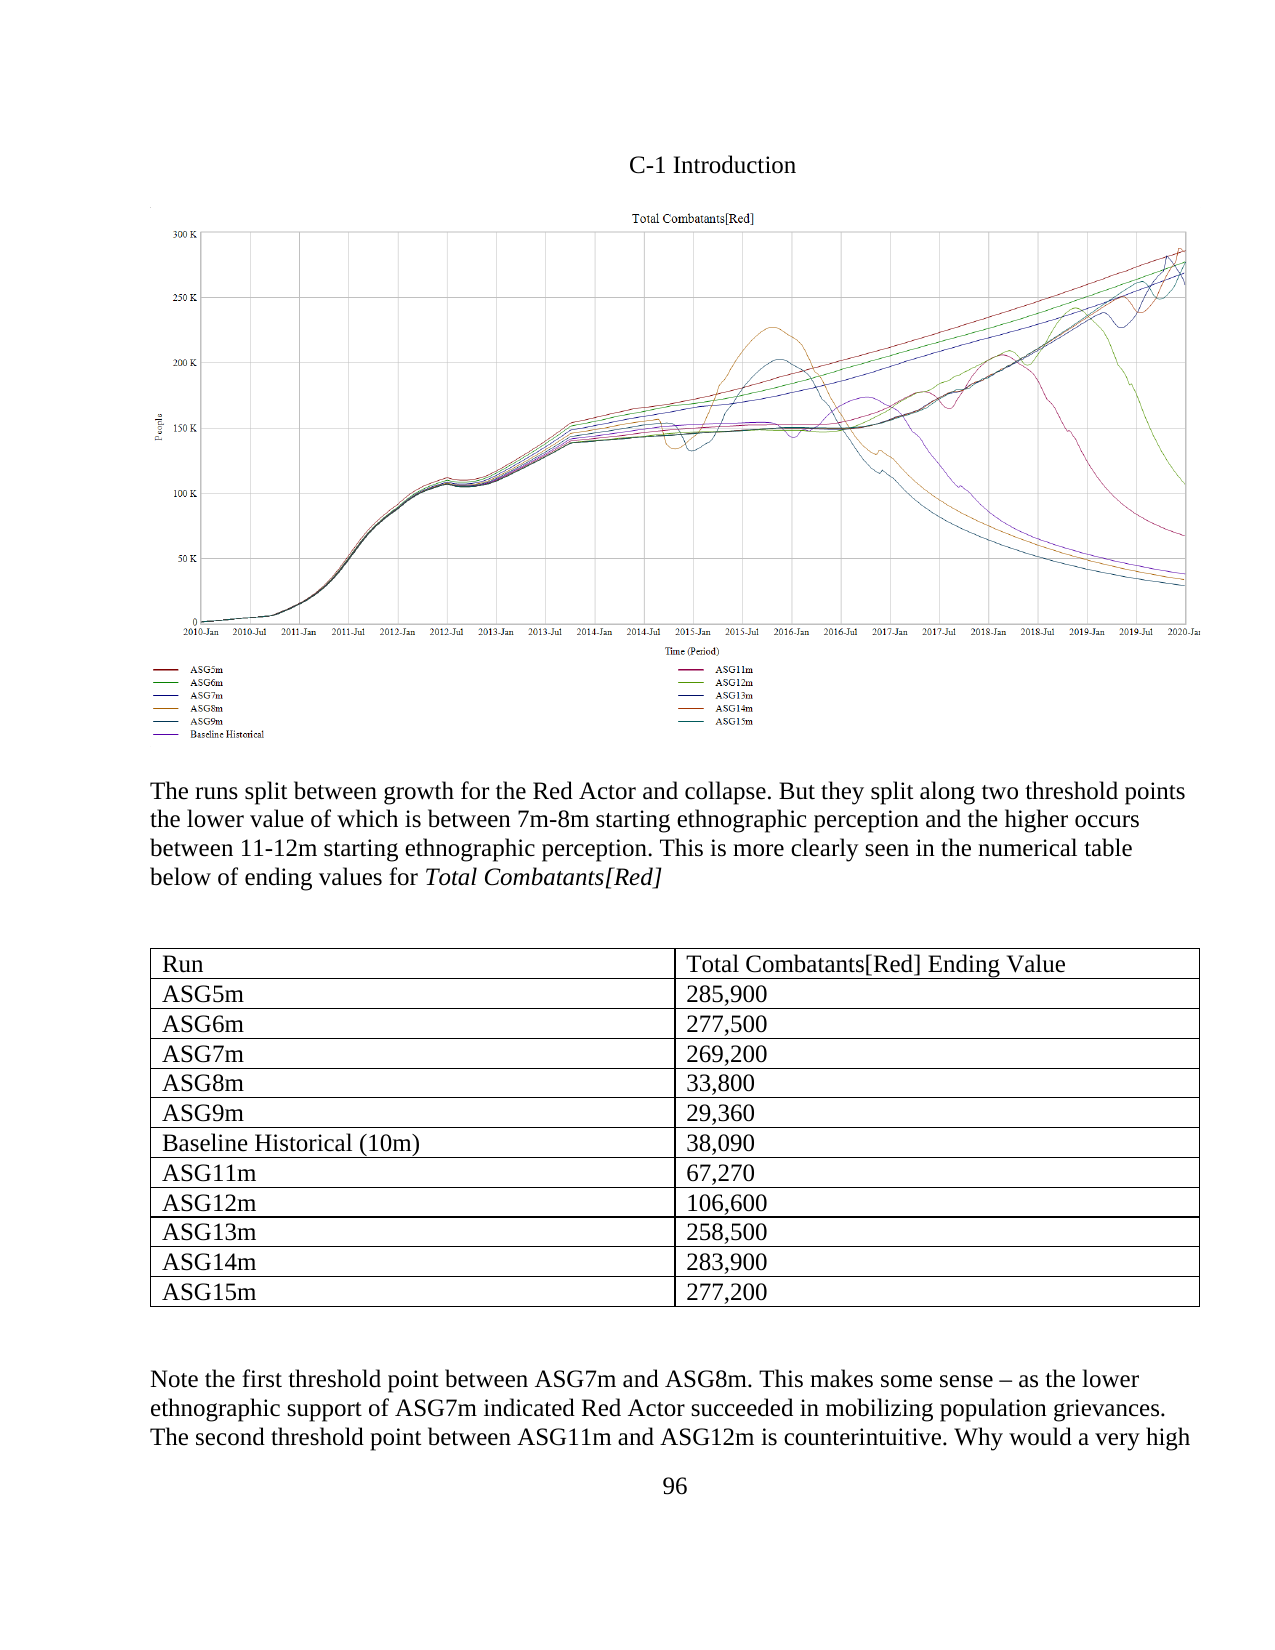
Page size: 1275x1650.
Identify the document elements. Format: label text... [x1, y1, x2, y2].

table_cell 33,800 [676, 1069, 1199, 1097]
table_cell ASG15m [151, 1277, 674, 1306]
table_cell 269,200 [676, 1039, 1199, 1067]
table_header Total Combatants[Red] Ending Value [676, 949, 1199, 978]
table_header Run [151, 949, 674, 978]
table_cell ASG5m [151, 979, 674, 1008]
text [150, 1364, 1200, 1451]
table_cell 283,900 [676, 1247, 1199, 1276]
table_cell 277,500 [676, 1009, 1199, 1038]
table_cell 38,090 [676, 1128, 1199, 1157]
table_cell ASG11m [151, 1158, 674, 1187]
table_cell ASG12m [151, 1188, 674, 1216]
picture [150, 207, 1200, 747]
text The runs split between growth for the Red Actor and collapse. But they split along two threshold points the lower value of which is between 7m-8m starting ethnographic perception and the higher occurs between 11-12m starting ethnographic perception. This is more clearly seen in the numerical table below of ending values for Total Combatants[Red] [150, 776, 1200, 891]
table_cell 258,500 [676, 1218, 1199, 1246]
table_cell ASG8m [151, 1069, 674, 1097]
table_cell 285,900 [676, 979, 1199, 1008]
table_cell 277,200 [676, 1277, 1199, 1306]
table_cell ASG7m [151, 1039, 674, 1067]
table_cell ASG13m [151, 1218, 674, 1246]
table_cell ASG14m [151, 1247, 674, 1276]
table_cell 106,600 [676, 1188, 1199, 1216]
table_cell 29,360 [676, 1098, 1199, 1127]
table_cell Baseline Historical (10m) [151, 1128, 674, 1157]
table_cell ASG6m [151, 1009, 674, 1038]
table_cell 67,270 [676, 1158, 1199, 1187]
table_cell ASG9m [151, 1098, 674, 1127]
